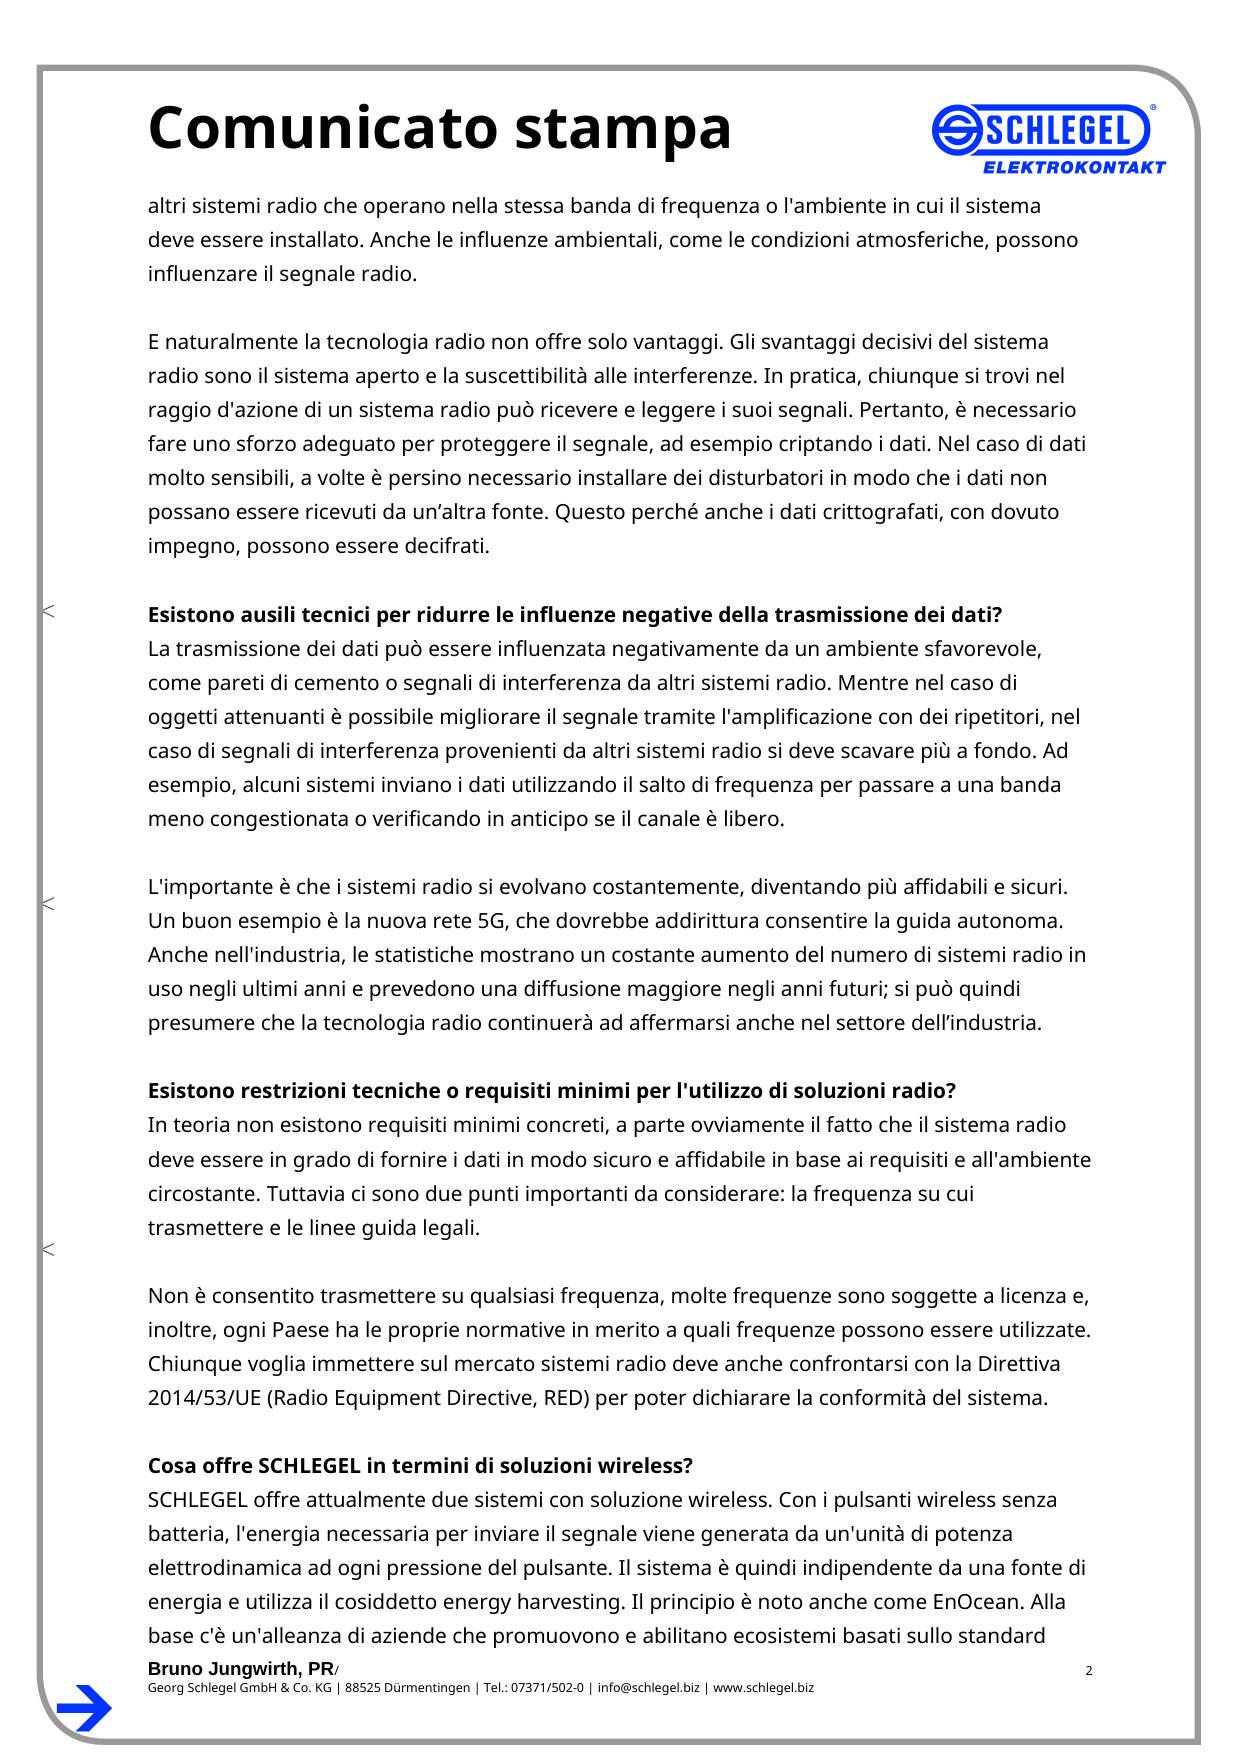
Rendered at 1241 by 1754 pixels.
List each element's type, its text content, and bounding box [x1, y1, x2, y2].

text Esistono restrizioni tecniche o requisiti minimi per l'utilizzo di soluzioni radio? [148, 1077, 1093, 1105]
text Esistono ausili tecnici per ridurre le influenze negative della trasmissione dei dati? [148, 600, 1093, 628]
text In teoria non esistono requisiti minimi concreti, a parte ovviamente il fatto che il sistema radio deve essere in grado di fornire i dati in modo sicuro e affidabile in base ai requisiti e all'ambiente circostante. Tuttavia ci sono due punti importanti da considerare: la frequenza su cui trasmettere e le linee guida legali. [148, 1111, 1093, 1241]
text E naturalmente la tecnologia radio non offre solo vantaggi. Gli svantaggi decisivi del sistema radio sono il sistema aperto e la suscettibilità alle interferenze. In pratica, chiunque si trovi nel raggio d'azione di un sistema radio può ricevere e leggere i suoi segnali. Pertanto, è necessario fare uno sforzo adeguato per proteggere il segnale, ad esempio criptando i dati. Nel caso di dati molto sensibili, a volte è persino necessario installare dei disturbatori in modo che i dati non possano essere ricevuti da un’altra fonte. Questo perché anche i dati crittografati, con dovuto impegno, possono essere decifrati. [148, 327, 1093, 560]
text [148, 191, 1093, 287]
text Non è consentito trasmettere su qualsiasi frequenza, molte frequenze sono soggette a licenza e, inoltre, ogni Paese ha le proprie normative in merito a quali frequenze possono essere utilizzate. Chiunque voglia immettere sul mercato sistemi radio deve anche confrontarsi con la Direttiva 2014/53/UE (Radio Equipment Directive, RED) per poter dichiarare la conformità del sistema. [148, 1281, 1093, 1412]
picture [0, 26, 1239, 1754]
text L'importante è che i sistemi radio si evolvano costantemente, diventando più affidabili e sicuri. Un buon esempio è la nuova rete 5G, che dovrebbe addirittura consentire la guida autonoma. Anche nell'industria, le statistiche mostrano un costante aumento del numero di sistemi radio in uso negli ultimi anni e prevedono una diffusione maggiore negli anni futuri; si può quindi presumere che la tecnologia radio continuerà ad affermarsi anche nel settore dell’industria. [148, 872, 1093, 1037]
text Cosa offre SCHLEGEL in termini di soluzioni wireless? [148, 1451, 1093, 1480]
text La trasmissione dei dati può essere influenzata negativamente da un ambiente sfavorevole, come pareti di cemento o segnali di interferenza da altri sistemi radio. Mentre nel caso di oggetti attenuanti è possibile migliorare il segnale tramite l'amplificazione con dei ripetitori, nel caso di segnali di interferenza provenienti da altri sistemi radio si deve scavare più a fondo. Ad esempio, alcuni sistemi inviano i dati utilizzando il salto di frequenza per passare a una banda meno congestionata o verificando in anticipo se il canale è libero. [148, 634, 1093, 832]
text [148, 1485, 1093, 1650]
